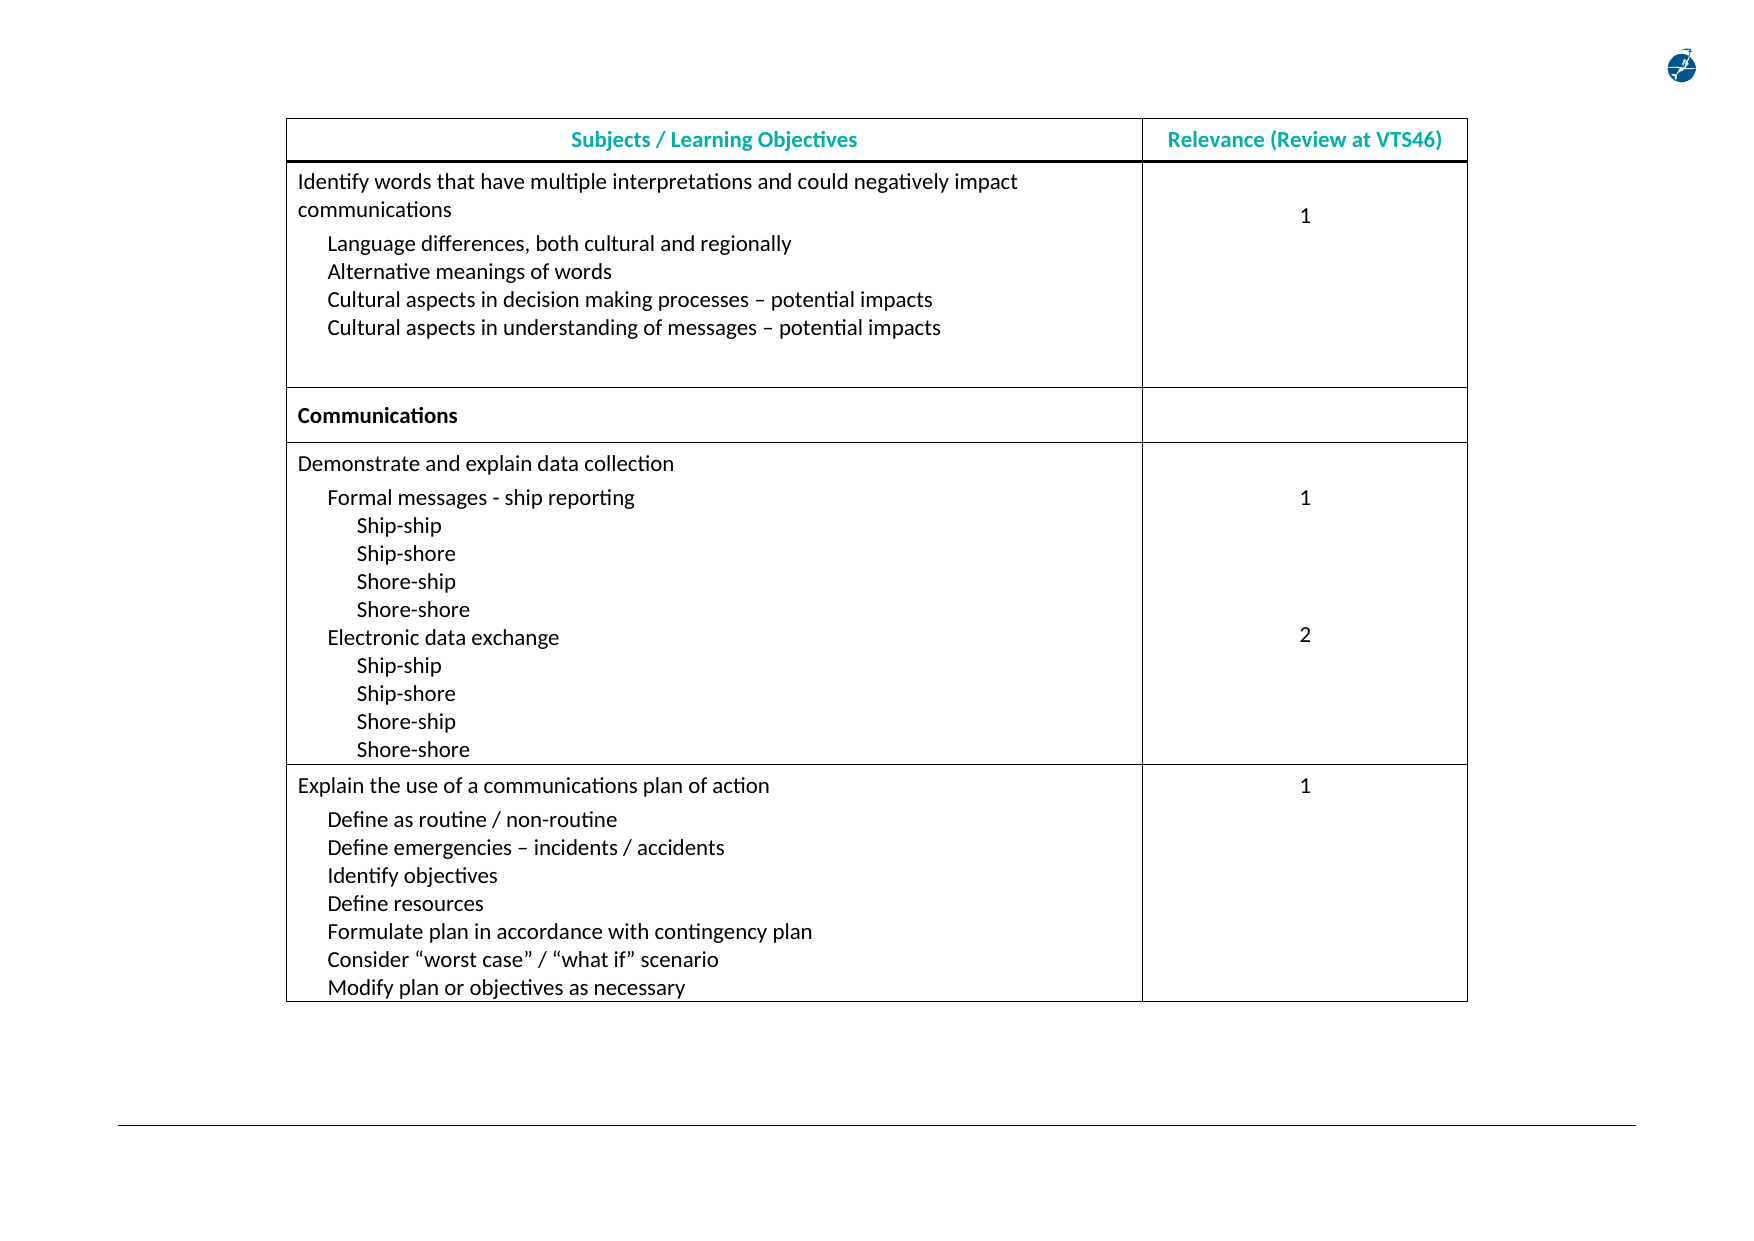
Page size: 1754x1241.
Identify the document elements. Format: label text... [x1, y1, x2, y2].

table_cell 1 2 [1143, 443, 1467, 763]
table_cell Identify words that have multiple interpretations and could negatively impact communications Language differences, both cultural and regionally Alternative meanings of words Cultural aspects in decision making processes – potential impacts Cultural aspects in understanding of messages – potential impacts [287, 163, 1142, 387]
table_header Subjects / Learning Objectives [287, 119, 1142, 160]
table_cell 1 [1143, 163, 1467, 387]
table_cell [1143, 388, 1467, 442]
table_cell Explain the use of a communications plan of action Define as routine / non-routine Define emergencies – incidents / accidents Identify objectives Define resources Formulate plan in accordance with contingency plan Consider “worst case” / “what if” scenario Modify plan or objectives as necessary [287, 765, 1142, 1001]
picture [1636, 0, 1754, 117]
table_cell 1 [1143, 765, 1467, 1001]
table_cell Communications [287, 388, 1142, 442]
table_header Relevance (Review at VTS46) [1143, 119, 1467, 160]
table_cell Demonstrate and explain data collection Formal messages - ship reporting Ship-ship Ship-shore Shore-ship Shore-shore Electronic data exchange Ship-ship Ship-shore Shore-ship Shore-shore [287, 443, 1142, 763]
